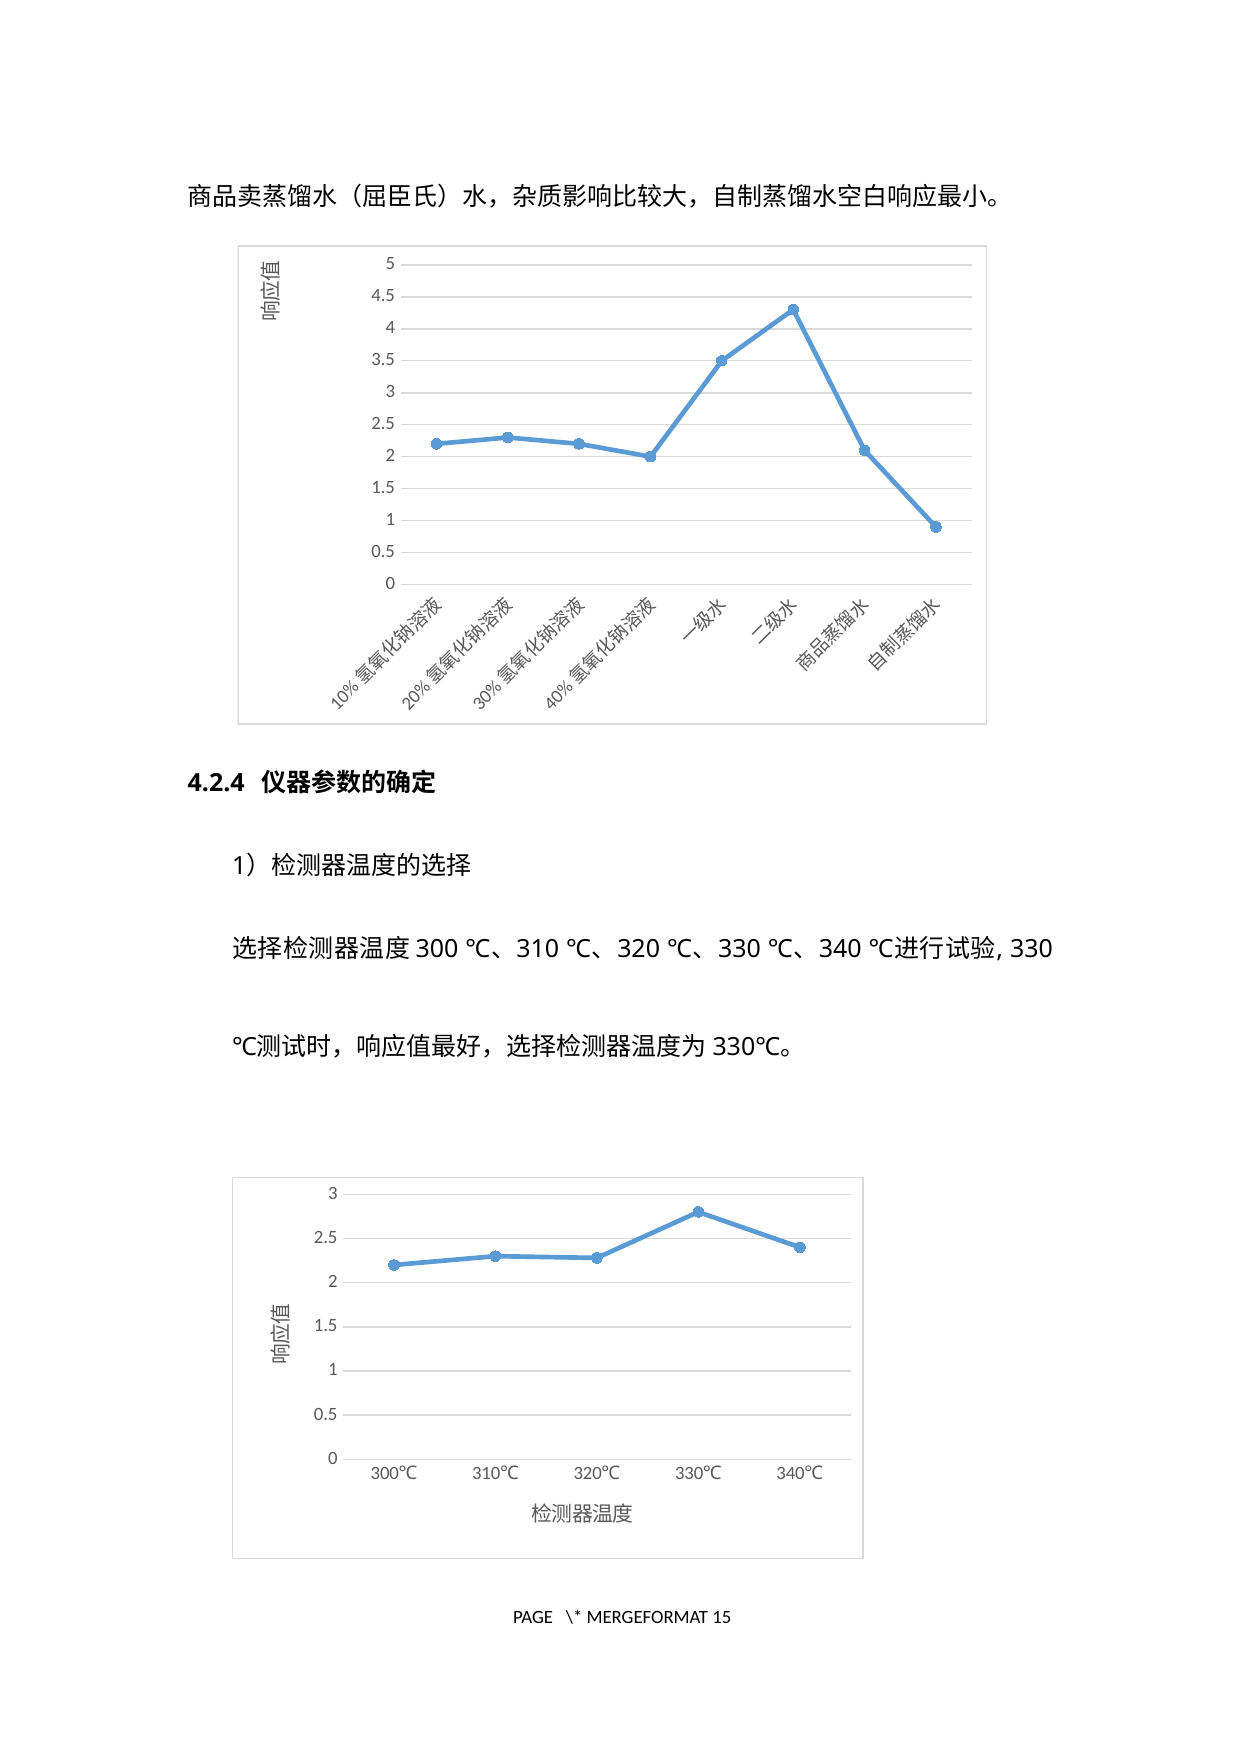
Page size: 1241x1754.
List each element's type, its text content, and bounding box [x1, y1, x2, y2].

list 仪器参数的确定 [187, 748, 1053, 813]
text 1）检测器温度的选择 [232, 831, 1053, 896]
text 选择检测器温度300 ℃、310 ℃、320 ℃、330 ℃、340 ℃进行试验, 330 ℃测试时，响应值最好，选择检测器温度为 330℃。 [232, 914, 1053, 1077]
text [187, 162, 1053, 227]
